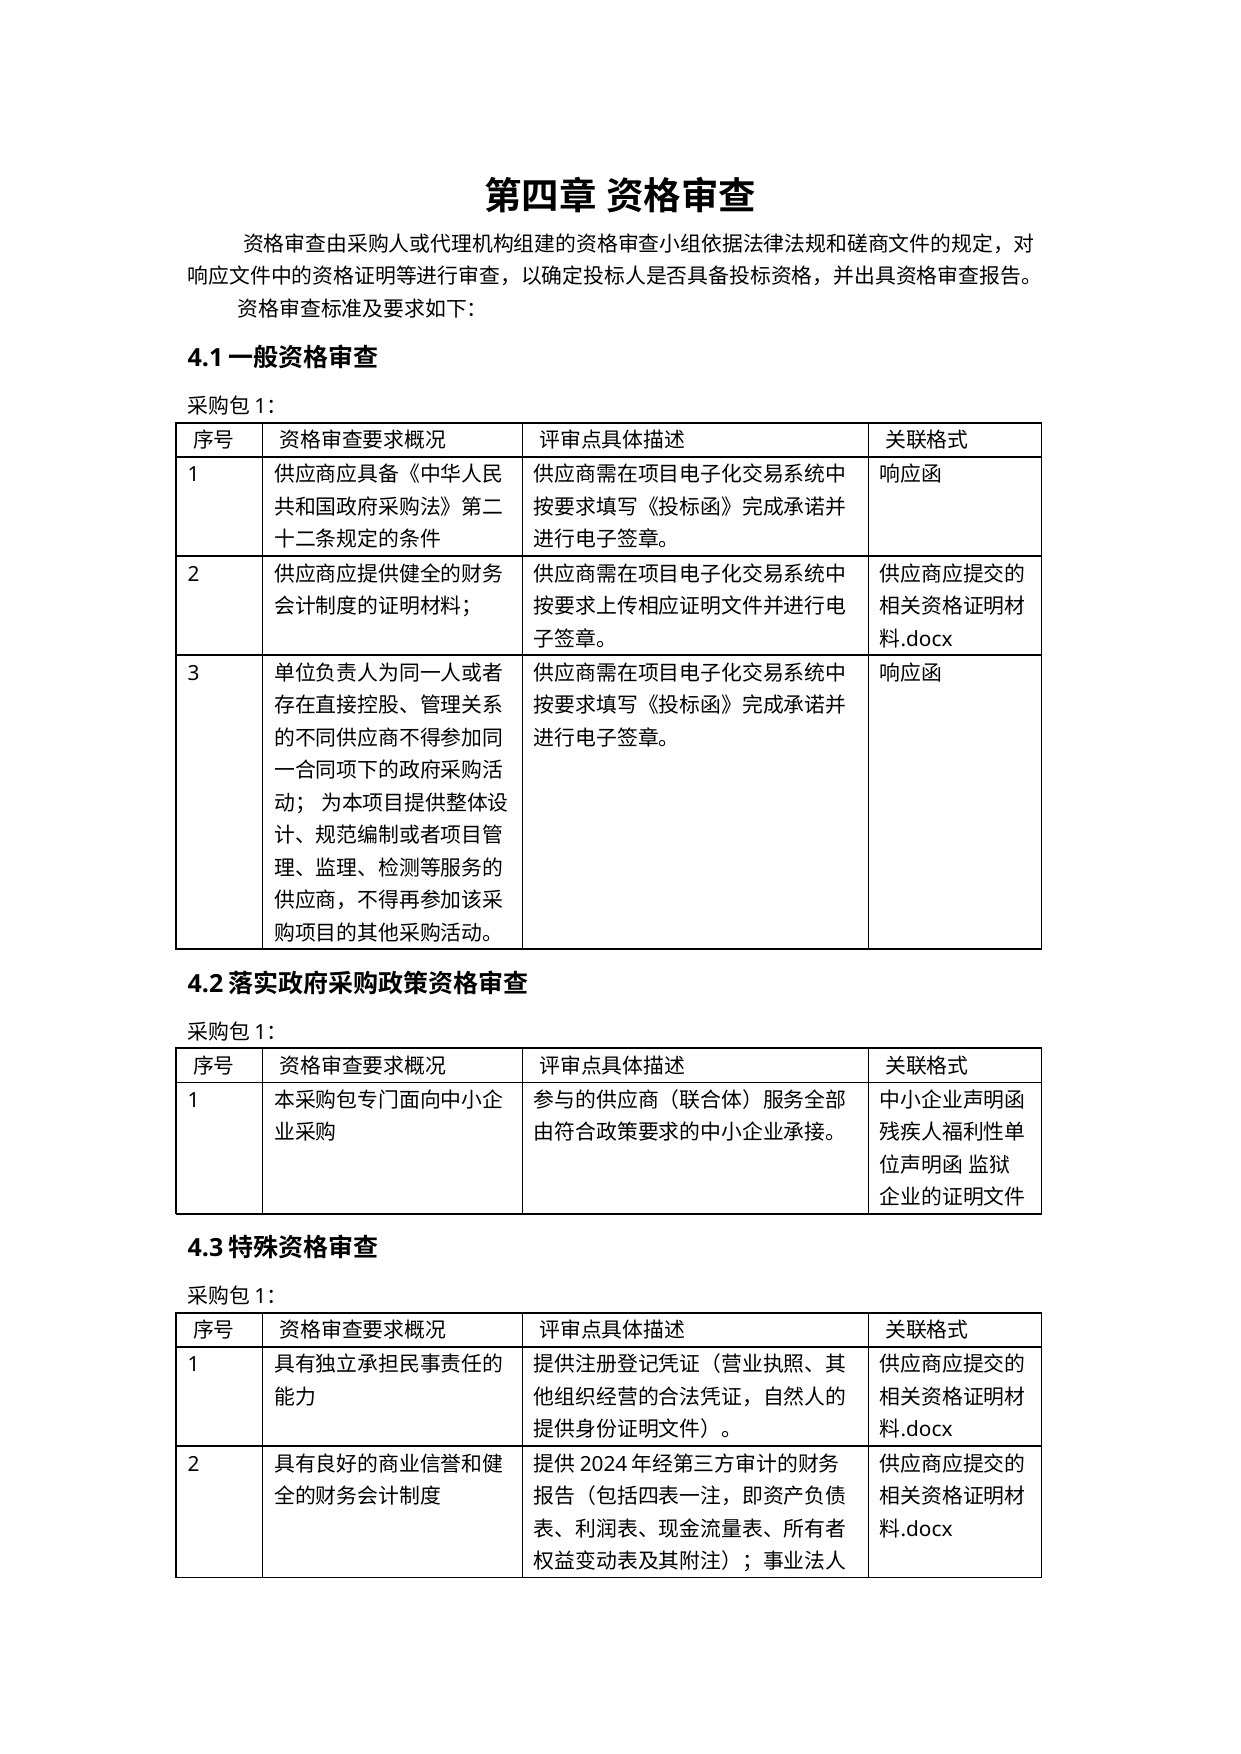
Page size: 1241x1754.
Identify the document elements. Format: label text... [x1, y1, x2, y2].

table_header 关联格式 [869, 1049, 1041, 1081]
table_cell 中小企业声明函 残疾人福利性单位声明函 监狱企业的证明文件 [869, 1083, 1041, 1213]
table_cell 供应商应提供健全的财务会计制度的证明材料； [263, 557, 522, 654]
table_cell 2 [177, 1447, 262, 1577]
table_cell 2 [177, 557, 262, 654]
table_header 关联格式 [869, 1314, 1041, 1346]
table_cell 单位负责人为同一人或者存在直接控股、管理关系的不同供应商不得参加同一合同项下的政府采购活动； 为本项目提供整体设计、规范编制或者项目管理、监理、检测等服务的供应商，不得再参加该采购项目的其他采购活动。 [263, 656, 522, 948]
text 资格审查标准及要求如下： [187, 292, 1053, 324]
table_cell 1 [177, 1348, 262, 1445]
table_cell 响应函 [869, 656, 1041, 948]
table_cell 具有独立承担民事责任的能力 [263, 1348, 522, 1445]
table_header 评审点具体描述 [523, 424, 868, 456]
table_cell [523, 1447, 868, 1577]
text 采购包1： [187, 1015, 1053, 1047]
text 4.1一般资格审查 [187, 324, 1053, 389]
table_cell 供应商应具备《中华人民共和国政府采购法》第二十二条规定的条件 [263, 458, 522, 555]
text 采购包1： [187, 389, 1053, 422]
text 4.2落实政府采购政策资格审查 [187, 950, 1053, 1015]
table_cell 提供注册登记凭证（营业执照、其他组织经营的合法凭证，自然人的提供身份证明文件）。 [523, 1348, 868, 1445]
text 第四章 资格审查 [187, 162, 1053, 227]
table_cell 供应商应提交的相关资格证明材料.docx [869, 1348, 1041, 1445]
table_header 资格审查要求概况 [263, 1314, 522, 1346]
table_header 序号 [177, 424, 262, 456]
table_header 评审点具体描述 [523, 1049, 868, 1081]
table_cell 1 [177, 1083, 262, 1213]
text 4.3特殊资格审查 [187, 1214, 1053, 1279]
table_header 资格审查要求概况 [263, 424, 522, 456]
table_cell 响应函 [869, 458, 1041, 555]
table_cell 1 [177, 458, 262, 555]
table_header 资格审查要求概况 [263, 1049, 522, 1081]
table_header 序号 [177, 1049, 262, 1081]
table_cell 供应商应提交的相关资格证明材料.docx [869, 557, 1041, 654]
table_header 评审点具体描述 [523, 1314, 868, 1346]
table_cell 3 [177, 656, 262, 948]
table_header 关联格式 [869, 424, 1041, 456]
table_cell 供应商需在项目电子化交易系统中按要求上传相应证明文件并进行电子签章。 [523, 557, 868, 654]
table_cell 参与的供应商（联合体）服务全部由符合政策要求的中小企业承接。 [523, 1083, 868, 1213]
table_cell 具有良好的商业信誉和健全的财务会计制度 [263, 1447, 522, 1577]
text 采购包1： [187, 1279, 1053, 1312]
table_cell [869, 1447, 1041, 1577]
text 资格审查由采购人或代理机构组建的资格审查小组依据法律法规和磋商文件的规定，对响应文件中的资格证明等进行审查，以确定投标人是否具备投标资格，并出具资格审查报告。 [187, 227, 1053, 292]
table_cell 供应商需在项目电子化交易系统中按要求填写《投标函》完成承诺并进行电子签章。 [523, 458, 868, 555]
table_cell 供应商需在项目电子化交易系统中按要求填写《投标函》完成承诺并进行电子签章。 [523, 656, 868, 948]
table_header 序号 [177, 1314, 262, 1346]
table_cell 本采购包专门面向中小企业采购 [263, 1083, 522, 1213]
